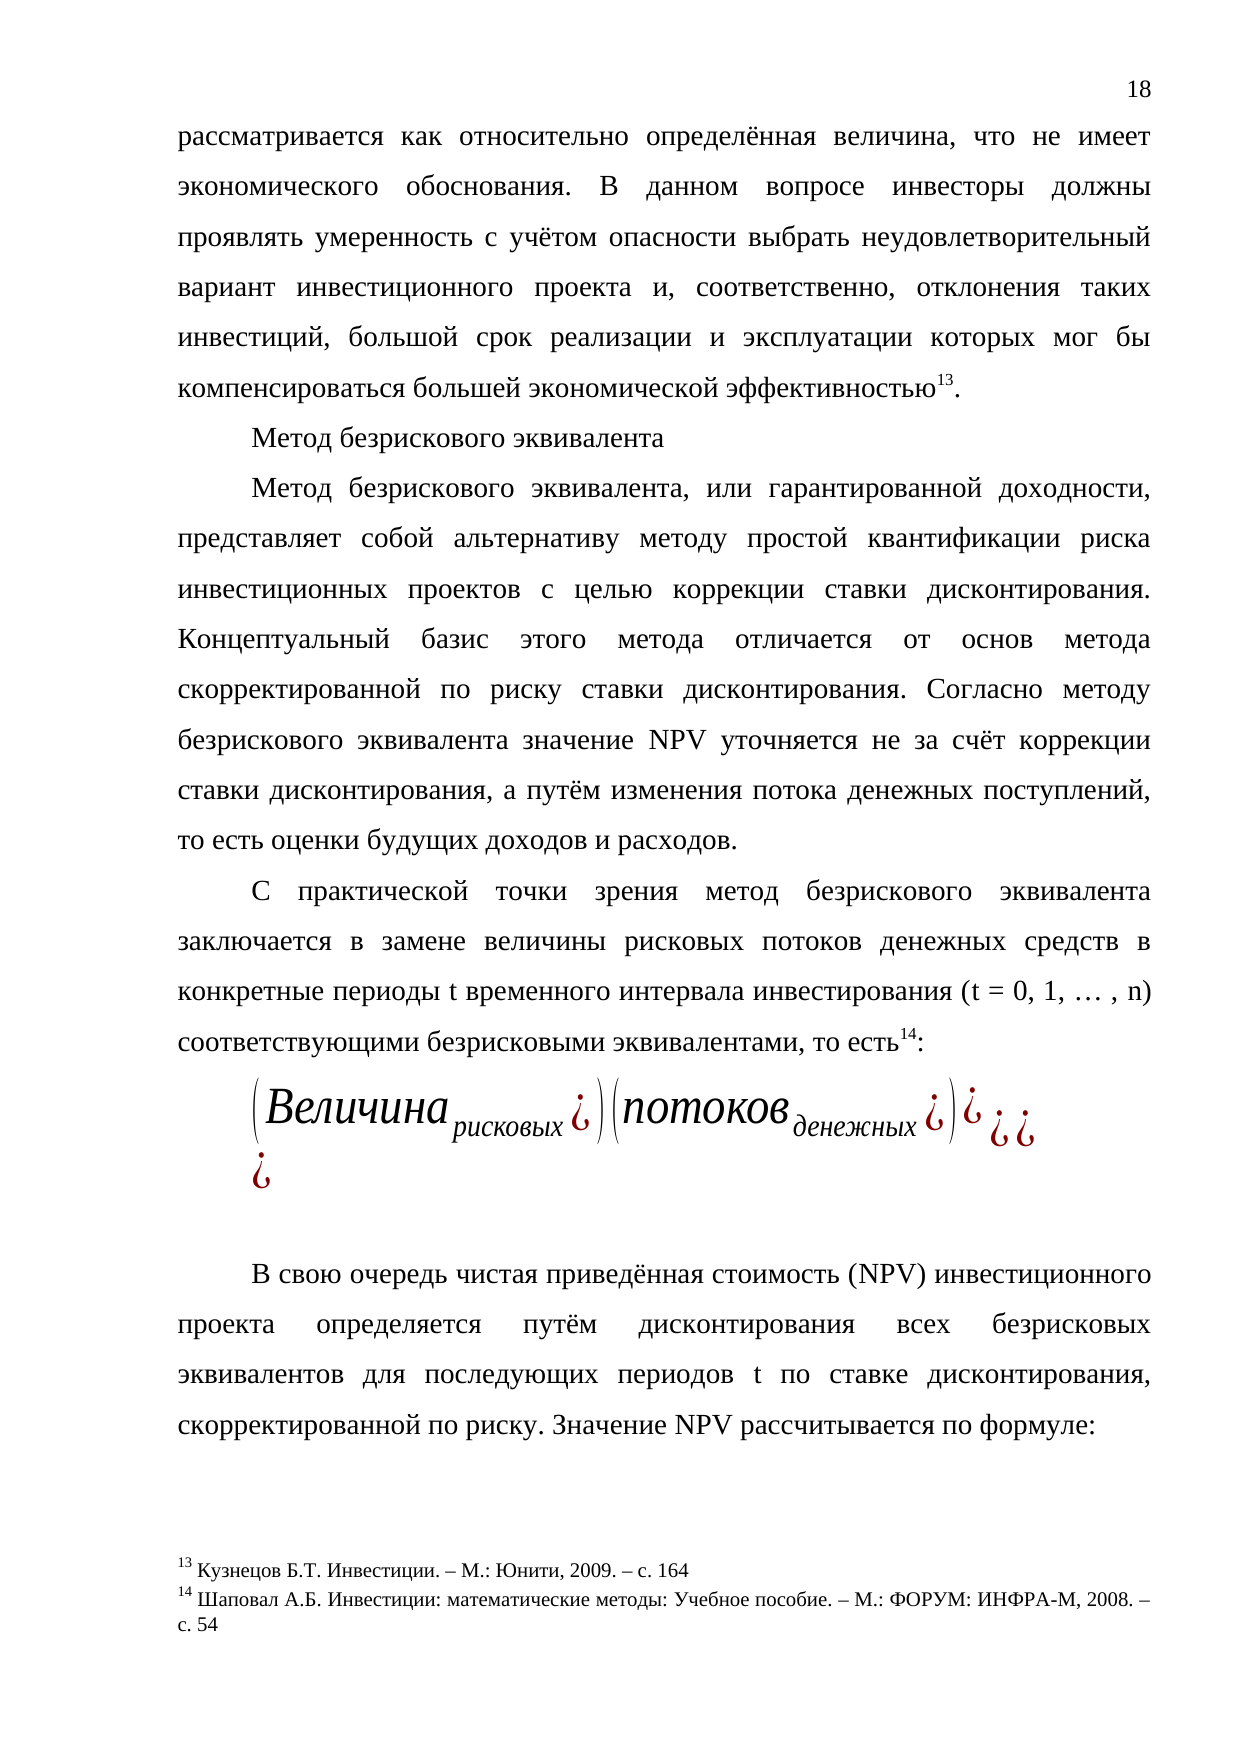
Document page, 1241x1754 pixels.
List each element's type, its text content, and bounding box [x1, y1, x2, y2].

text Метод безрискового эквивалента, или гарантированной доходности, представляет собой альтернативу методу простой квантификации риска инвестиционных проектов с целью коррекции ставки дисконтирования. Концептуальный базис этого метода отличается от основ метода скорректированной по риску ставки дисконтирования. Согласно методу безрискового эквивалента значение NPV уточняется не за счёт коррекции ставки дисконтирования, а путём изменения потока денежных поступлений, то есть оценки будущих доходов и расходов. [177, 470, 1152, 856]
text С практической точки зрения метод безрискового эквивалента заключается в замене величины рисковых потоков денежных средств в конкретные периоды t временного интервала инвестирования (t = 0, 1, … , n) соответствующими безрисковыми эквивалентами, то есть: [177, 873, 1152, 1057]
text В свою очередь чистая приведённая стоимость (NPV) инвестиционного проекта определяется путём дисконтирования всех безрисковых эквивалентов для последующих периодов t по ставке дисконтирования, скорректированной по риску. Значение NPV рассчитывается по формуле: [177, 1256, 1152, 1440]
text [177, 118, 1152, 403]
text Метод безрискового эквивалента [177, 420, 1152, 453]
